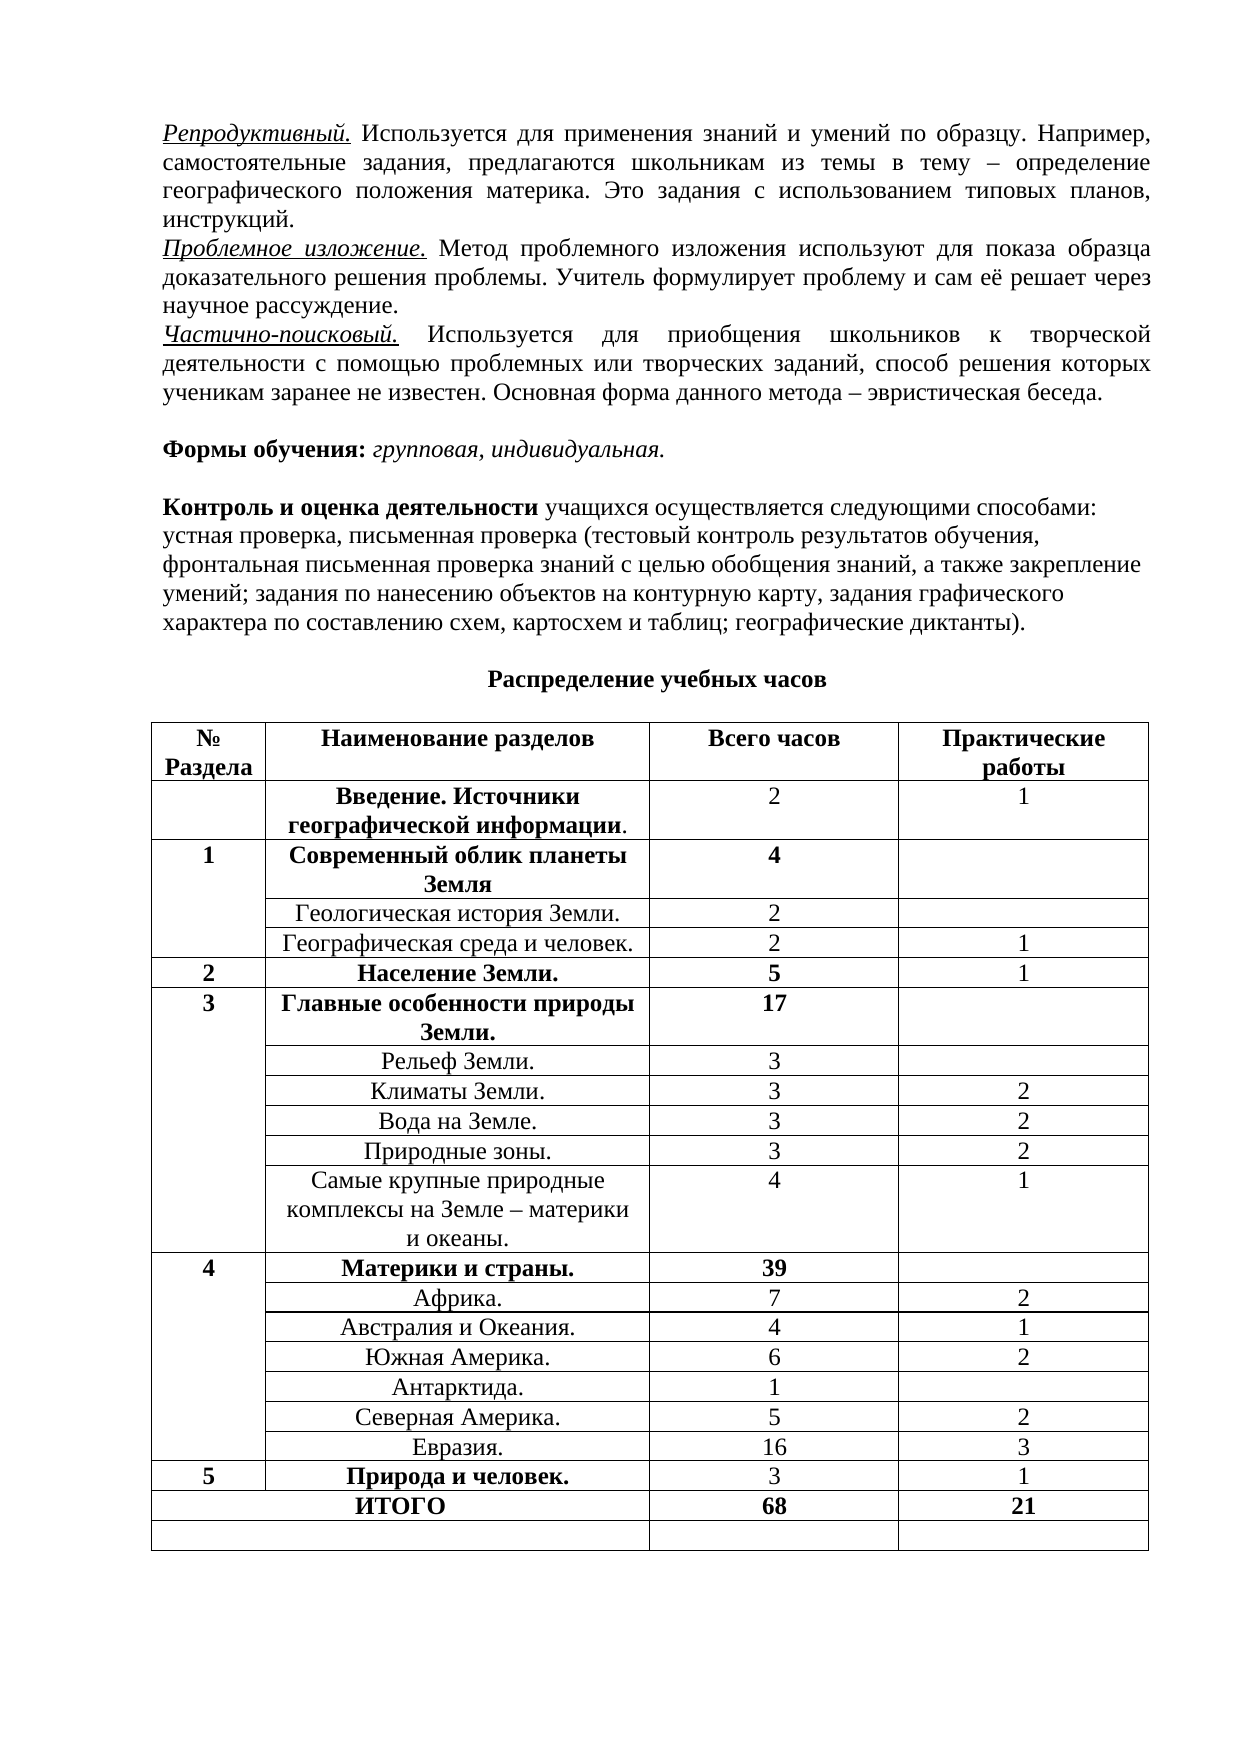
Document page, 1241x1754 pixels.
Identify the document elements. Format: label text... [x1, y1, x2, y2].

table_cell Северная Америка. [266, 1402, 649, 1431]
text Проблемное изложение. Метод проблемного изложения используют для показа образца доказательного решения проблемы. Учитель формулирует проблему и сам её решает через научное рассуждение. [162, 233, 1152, 319]
table_cell [650, 1521, 898, 1550]
table_cell Рельеф Земли. [266, 1046, 649, 1075]
table_cell 6 [650, 1342, 898, 1371]
table_cell 3 [650, 1046, 898, 1075]
table_cell 3 [650, 1076, 898, 1105]
table_cell [899, 899, 1148, 927]
table_cell [899, 1253, 1148, 1282]
table_cell Введение. Источники географической информации. [266, 781, 649, 839]
table_cell 16 [650, 1432, 898, 1460]
table_cell 3 [650, 1461, 898, 1490]
table_cell 21 [899, 1491, 1148, 1520]
table_cell 4 [650, 840, 898, 897]
table_cell Природа и человек. [266, 1461, 649, 1490]
table_cell 4 [152, 1253, 265, 1460]
table_cell 4 [650, 1313, 898, 1341]
table_cell Вода на Земле. [266, 1106, 649, 1135]
table_header Наименование разделов [266, 723, 649, 780]
table_cell [899, 1372, 1148, 1401]
table_cell [899, 840, 1148, 897]
table_cell 2 [899, 1076, 1148, 1105]
text Распределение учебных часов [162, 664, 1152, 693]
table_cell [899, 1046, 1148, 1075]
table_cell 1 [899, 958, 1148, 987]
table_cell 1 [899, 1166, 1148, 1252]
table_cell 1 [899, 1461, 1148, 1490]
table_cell Современный облик планеты Земля [266, 840, 649, 897]
table_cell 1 [899, 928, 1148, 957]
table_cell 5 [650, 958, 898, 987]
table_cell Евразия. [266, 1432, 649, 1460]
table_cell 2 [650, 781, 898, 839]
table_cell [152, 1521, 649, 1550]
table_cell 2 [650, 899, 898, 927]
table_cell 4 [650, 1166, 898, 1252]
table_cell 3 [152, 988, 265, 1252]
table_cell Население Земли. [266, 958, 649, 987]
table_cell [152, 781, 265, 839]
table_cell Климаты Земли. [266, 1076, 649, 1105]
text Репродуктивный. Используется для применения знаний и умений по образцу. Например, самостоятельные задания, предлагаются школьникам из темы в тему – определение географического положения материка. Это задания с использованием типовых планов, инструкций. [162, 118, 1152, 233]
table_cell Географическая среда и человек. [266, 928, 649, 957]
table_cell 68 [650, 1491, 898, 1520]
table_cell 5 [152, 1461, 265, 1490]
table_cell [899, 988, 1148, 1045]
table_cell Австралия и Океания. [266, 1313, 649, 1341]
table_cell 5 [650, 1402, 898, 1431]
table_cell 3 [650, 1136, 898, 1164]
table_cell Антарктида. [266, 1372, 649, 1401]
table_header № Раздела [152, 723, 265, 780]
table_cell ИТОГО [152, 1491, 649, 1520]
table_cell 2 [899, 1136, 1148, 1164]
table_cell Самые крупные природные комплексы на Земле – материки и океаны. [266, 1166, 649, 1252]
table_cell 1 [899, 1313, 1148, 1341]
table_cell 17 [650, 988, 898, 1045]
table_cell 3 [899, 1432, 1148, 1460]
text Формы обучения: групповая, индивидуальная. [162, 434, 1152, 463]
table_cell 39 [650, 1253, 898, 1282]
table_cell 3 [650, 1106, 898, 1135]
table_cell 1 [152, 840, 265, 957]
text Контроль и оценка деятельности учащихся осуществляется следующими способами: устная проверка, письменная проверка (тестовый контроль результатов обучения, фронтальная письменная проверка знаний с целью обобщения знаний, а также закрепление умений; задания по нанесению объектов на контурную карту, задания графического характера по составлению схем, картосхем и таблиц; географические диктанты). [162, 492, 1152, 636]
table_header Практические работы [899, 723, 1148, 780]
table_cell 2 [899, 1402, 1148, 1431]
table_cell 2 [899, 1283, 1148, 1311]
table_cell Главные особенности природы Земли. [266, 988, 649, 1045]
table_cell 1 [899, 781, 1148, 839]
table_cell 7 [650, 1283, 898, 1311]
table_header Всего часов [650, 723, 898, 780]
table_cell 1 [650, 1372, 898, 1401]
table_cell 2 [152, 958, 265, 987]
table_cell 2 [899, 1106, 1148, 1135]
table_cell Африка. [266, 1283, 649, 1311]
table_cell 2 [650, 928, 898, 957]
table_cell [899, 1521, 1148, 1550]
table_cell 2 [899, 1342, 1148, 1371]
table_cell Материки и страны. [266, 1253, 649, 1282]
table_cell Природные зоны. [266, 1136, 649, 1164]
table_cell Геологическая история Земли. [266, 899, 649, 927]
text Частично-поисковый. Используется для приобщения школьников к творческой деятельности с помощью проблемных или творческих заданий, способ решения которых ученикам заранее не известен. Основная форма данного метода – эвристическая беседа. [162, 319, 1152, 406]
table_cell Южная Америка. [266, 1342, 649, 1371]
